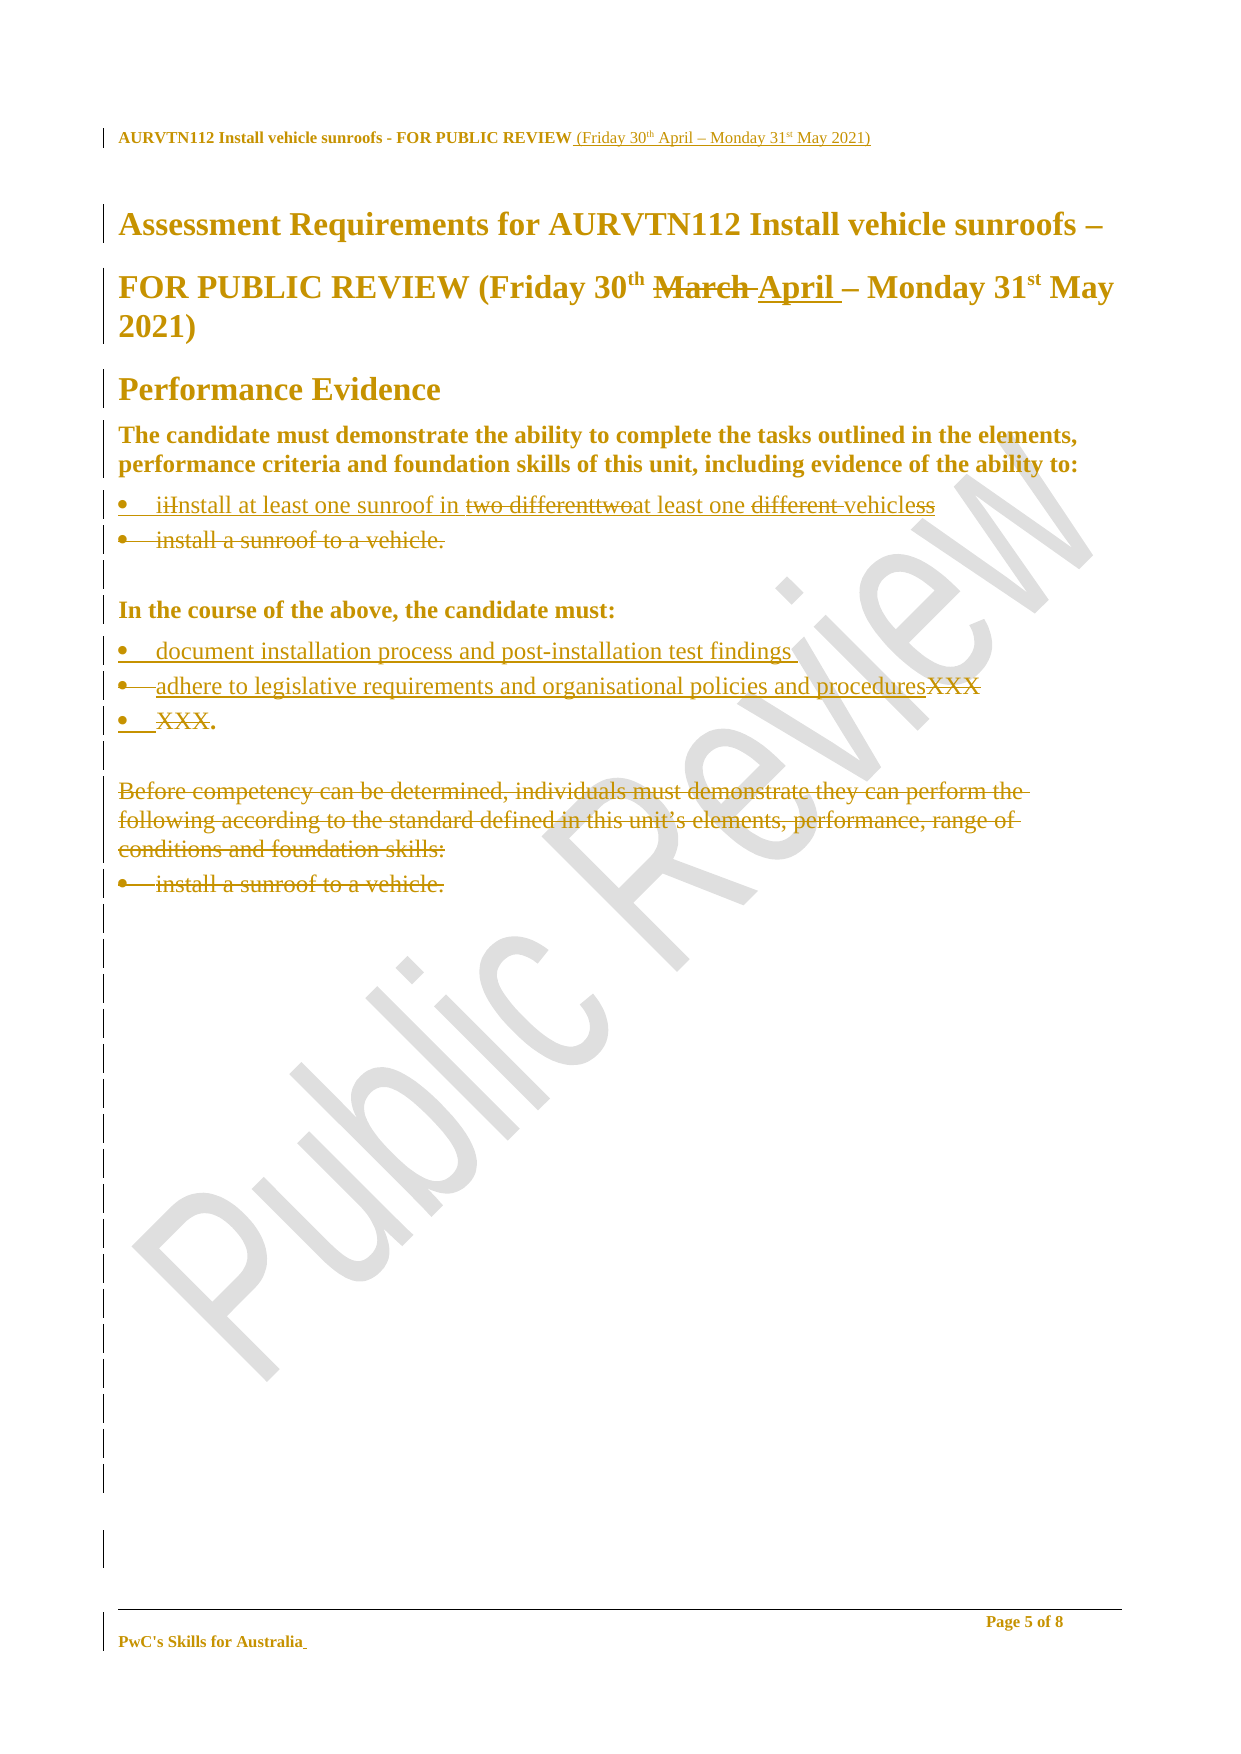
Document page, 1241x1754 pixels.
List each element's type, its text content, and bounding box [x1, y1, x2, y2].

subtitle Assessment Requirements for AURVTN112 Install vehicle sunroofs – [118, 204, 1122, 242]
text In the course of the above, the candidate must: [118, 595, 1122, 624]
subtitle FOR PUBLIC REVIEW (Friday 30th – Monday 31st May 2021) [118, 267, 1122, 344]
list . [118, 706, 1122, 735]
text The candidate must demonstrate the ability to complete the tasks outlined in the elements, performance criteria and foundation skills of this unit, including evidence of the ability to: [118, 420, 1122, 477]
subtitle Performance Evidence [118, 369, 1122, 407]
